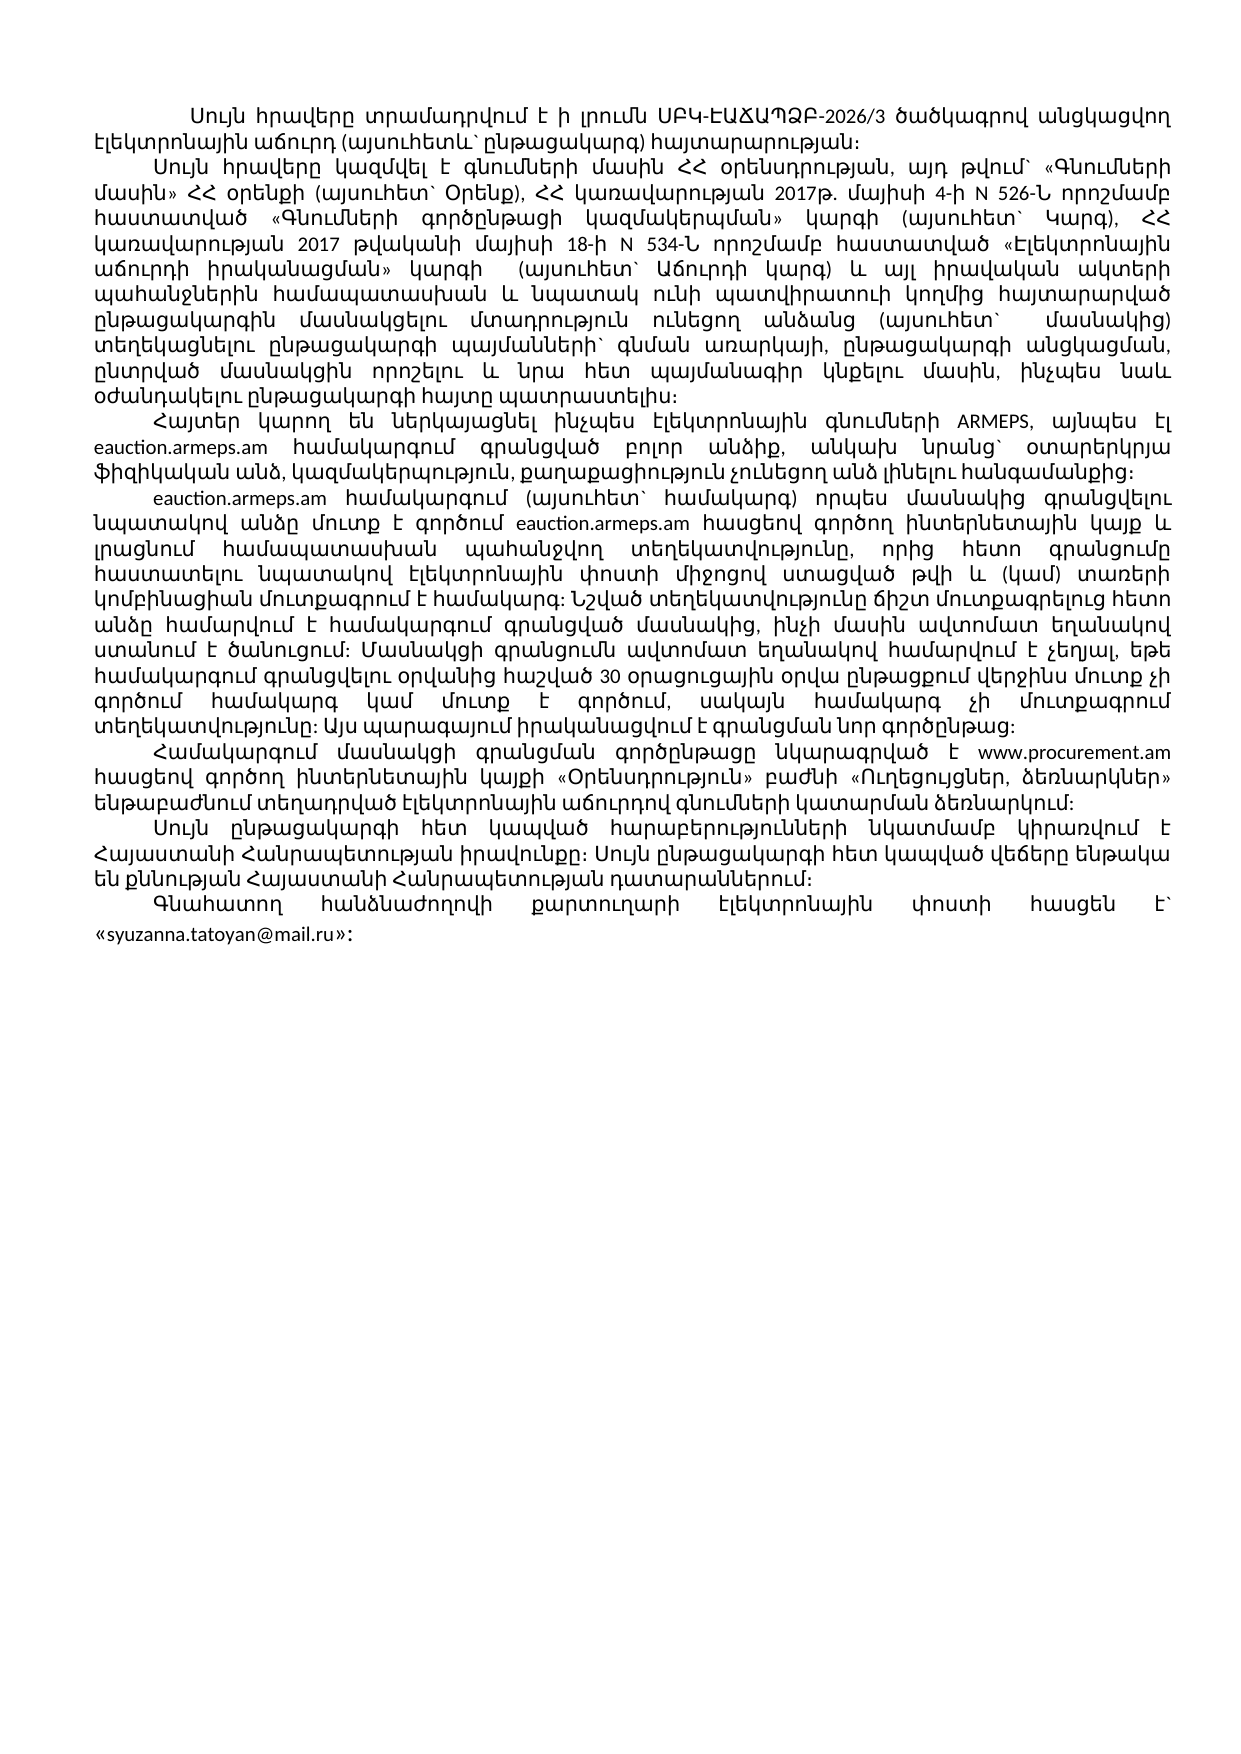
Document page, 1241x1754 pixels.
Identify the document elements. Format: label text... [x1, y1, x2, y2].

text Գնահատող հանձնաժողովի քարտուղարի էլեկտրոնային փոստի հասցեն է` «syuzanna.tatoyan@mail.ru»: [94, 892, 1171, 948]
text Սույն հրավերը տրամադրվում է ի լրումն ՍԲԿ-ԷԱՃԱՊՁԲ-2026/3 ծածկագրով անցկացվող էլեկտրոնային աճուրդ (այսուհետև` ընթացակարգ) հայտարարության։ [94, 104, 1171, 154]
text Սույն ընթացակարգի հետ կապված հարաբերությունների նկատմամբ կիրառվում է Հայաստանի Հանրապետության իրավունքը։ Սույն ընթացակարգի հետ կապված վեճերը ենթակա են քննության Հայաստանի Հանրապետության դատարաններում։ [94, 815, 1171, 892]
text Համակարգում մասնակցի գրանցման գործընթացը նկարագրված է www.procurement.am հասցեով գործող ինտերնետային կայքի «Օրենսդրություն» բաժնի «Ուղեցույցներ, ձեռնարկներ» ենթաբաժնում տեղադրված էլեկտրոնային աճուրդով գնումների կատարման ձեռնարկում: [94, 739, 1171, 815]
text Սույն հրավերը կազմվել է գնումների մասին ՀՀ օրենսդրության, այդ թվում` «Գնումների մասին» ՀՀ օրենքի (այսուհետ` Օրենք), ՀՀ կառավարության 2017թ. մայիսի 4-ի N 526-Ն որոշմամբ հաստատված «Գնումների գործընթացի կազմակերպման» կարգի (այսուհետ` Կարգ), ՀՀ կառավարության 2017 թվականի մայիսի 18-ի N 534-Ն որոշմամբ հաստատված «Էլեկտրոնային աճուրդի իրականացման» կարգի (այսուհետ` Աճուրդի կարգ) և այլ իրավական ակտերի պահանջներին համապատասխան և նպատակ ունի պատվիրատուի կողմից հայտարարված ընթացակարգին մասնակցելու մտադրություն ունեցող անձանց (այսուհետ` մասնակից) տեղեկացնելու ընթացակարգի պայմանների` գնման առարկայի, ընթացակարգի անցկացման, ընտրված մասնակցին որոշելու և նրա հետ պայմանագիր կնքելու մասին, ինչպես նաև օժանդակելու ընթացակարգի հայտը պատրաստելիս։ [94, 154, 1171, 409]
text eauction.armeps.am համակարգում (այսուհետ` համակարգ) որպես մասնակից գրանցվելու նպատակով անձը մուտք է գործում eauction.armeps.am հասցեով գործող ինտերնետային կայք և լրացնում համապատասխան պահանջվող տեղեկատվությունը, որից հետո գրանցումը հաստատելու նպատակով էլեկտրոնային փոստի միջոցով ստացված թվի և (կամ) տառերի կոմբինացիան մուտքագրում է համակարգ: Նշված տեղեկատվությունը ճիշտ մուտքագրելուց հետո անձը համարվում է համակարգում գրանցված մասնակից, ինչի մասին ավտոմատ եղանակով ստանում է ծանուցում: Մասնակցի գրանցումն ավտոմատ եղանակով համարվում է չեղյալ, եթե համակարգում գրանցվելու օրվանից հաշված 30 օրացուցային օրվա ընթացքում վերջինս մուտք չի գործում համակարգ կամ մուտք է գործում, սակայն համակարգ չի մուտքագրում տեղեկատվությունը: Այս պարագայում իրականացվում է գրանցման նոր գործընթաց: [94, 485, 1171, 739]
text Հայտեր կարող են ներկայացնել ինչպես էլեկտրոնային գնումների ARMEPS, այնպես էլ eauction.armeps.am համակարգում գրանցված բոլոր անձիք, անկախ նրանց` օտարերկրյա ֆիզիկական անձ, կազմակերպություն, քաղաքացիություն չունեցող անձ լինելու հանգամանքից։ [94, 409, 1171, 485]
